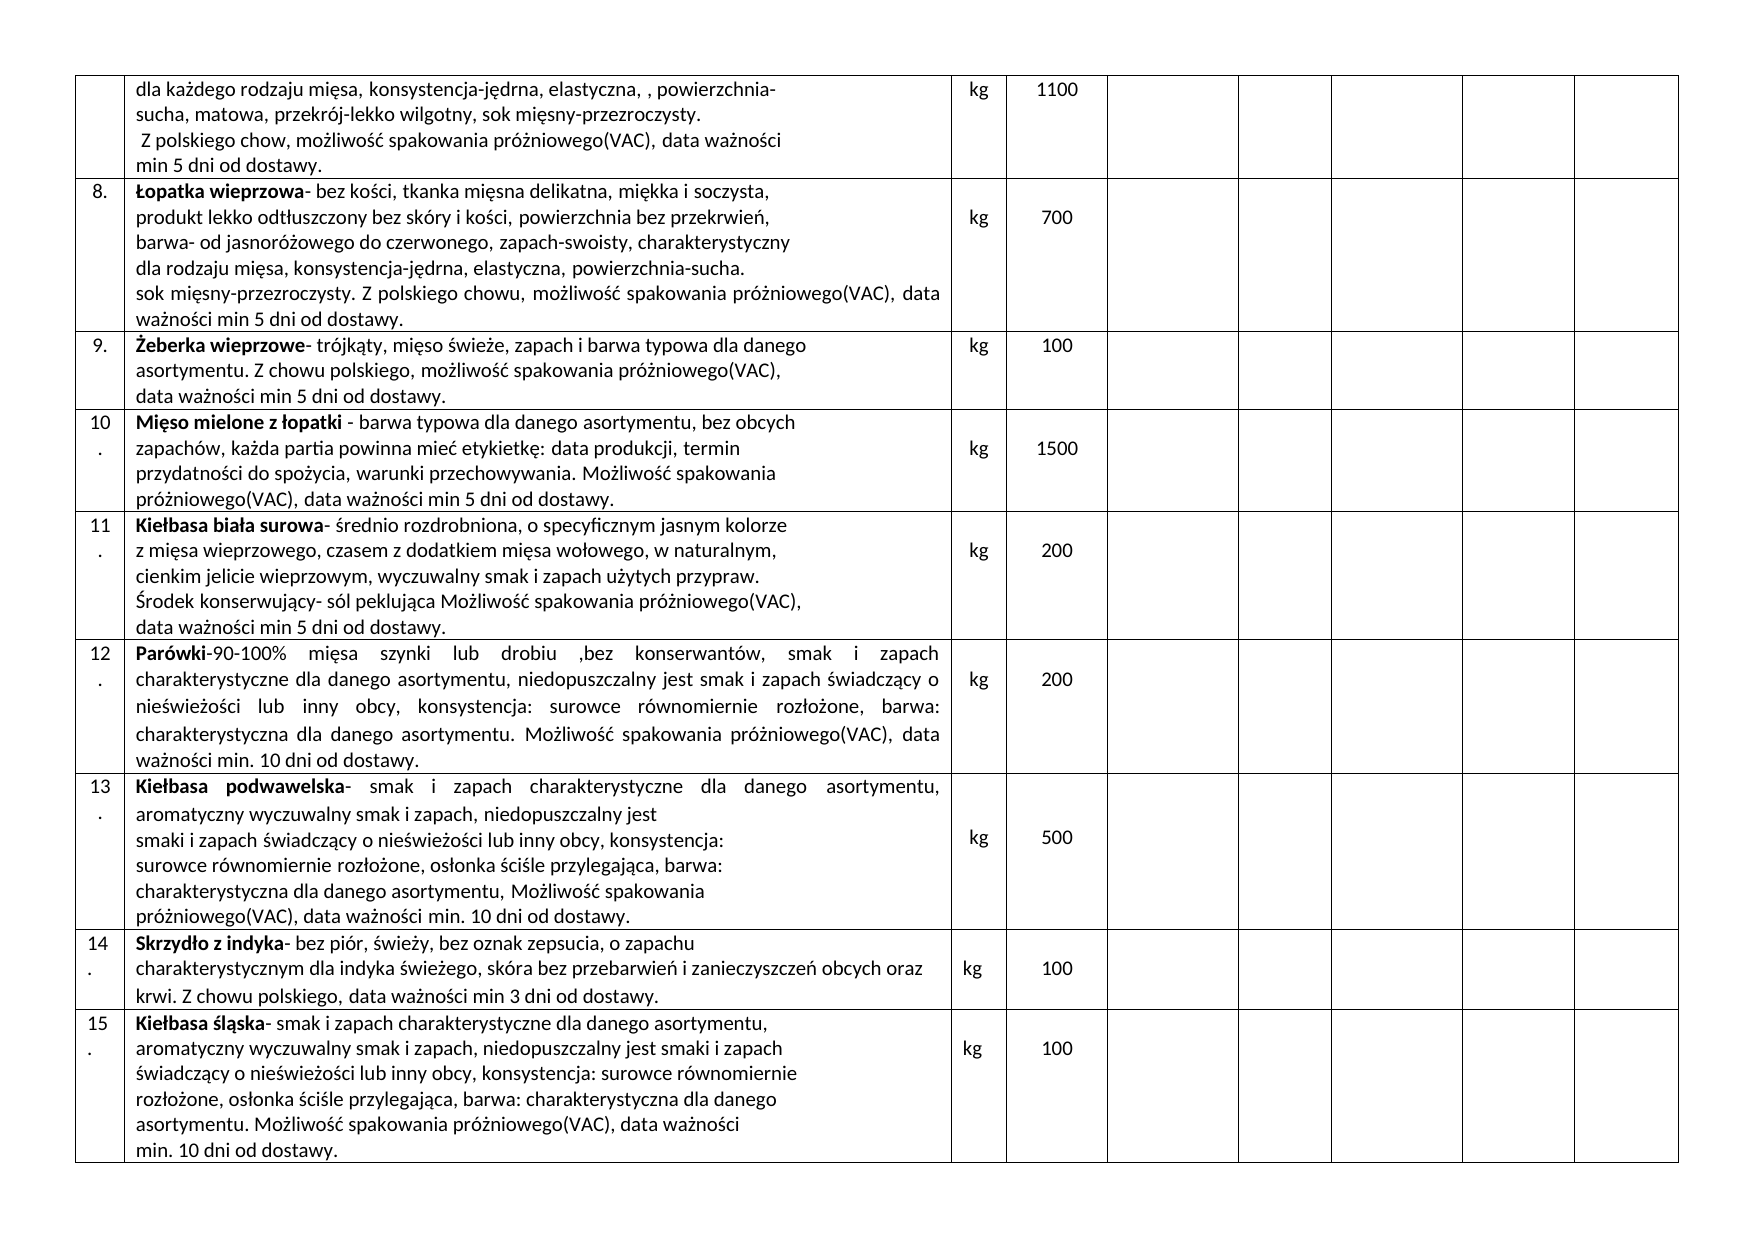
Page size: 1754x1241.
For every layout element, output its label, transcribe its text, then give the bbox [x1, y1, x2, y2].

table_cell 200 [1007, 512, 1107, 639]
table_cell [1332, 1010, 1462, 1162]
table_cell 11. [76, 512, 124, 639]
table_cell [1575, 640, 1678, 773]
table_cell [1108, 774, 1238, 929]
table_cell Parówki-90-100% mięsa szynki lub drobiu ,bez konserwantów, smak i zapach charakterystyczne dla danego asortymentu, niedopuszczalny jest smak i zapach świadczący o nieświeżości lub inny obcy, konsystencja: surowce równomiernie rozłożone, barwa: charakterystyczna dla danego asortymentu. Możliwość spakowania próżniowego(VAC), data ważności min. 10 dni od dostawy. [125, 640, 951, 773]
table_cell [1239, 640, 1331, 773]
table_cell [1108, 179, 1238, 331]
table_cell kg [952, 512, 1006, 639]
table_cell 1100 [1007, 76, 1107, 178]
table_cell [1463, 179, 1574, 331]
table_cell Kiełbasa podwawelska- smak i zapach charakterystyczne dla danego asortymentu, aromatyczny wyczuwalny smak i zapach, niedopuszczalny jest smaki i zapach świadczący o nieświeżości lub inny obcy, konsystencja: surowce równomiernie rozłożone, osłonka ściśle przylegająca, barwa: charakterystyczna dla danego asortymentu, Możliwość spakowania próżniowego(VAC), data ważności min. 10 dni od dostawy. [125, 774, 951, 929]
table_cell [1239, 410, 1331, 511]
table_cell Łopatka wieprzowa- bez kości, tkanka mięsna delikatna, miękka i soczysta, produkt lekko odtłuszczony bez skóry i kości, powierzchnia bez przekrwień, barwa- od jasnoróżowego do czerwonego, zapach-swoisty, charakterystyczny dla rodzaju mięsa, konsystencja-jędrna, elastyczna, powierzchnia-sucha. sok mięsny-przezroczysty. Z polskiego chowu, możliwość spakowania próżniowego(VAC), data ważności min 5 dni od dostawy. [125, 179, 951, 331]
table_cell [1332, 332, 1462, 408]
table_cell Kiełbasa śląska- smak i zapach charakterystyczne dla danego asortymentu, aromatyczny wyczuwalny smak i zapach, niedopuszczalny jest smaki i zapach świadczący o nieświeżości lub inny obcy, konsystencja: surowce równomiernie rozłożone, osłonka ściśle przylegająca, barwa: charakterystyczna dla danego asortymentu. Możliwość spakowania próżniowego(VAC), data ważności min. 10 dni od dostawy. [125, 1010, 951, 1162]
table_cell Mięso mielone z łopatki - barwa typowa dla danego asortymentu, bez obcych zapachów, każda partia powinna mieć etykietkę: data produkcji, termin przydatności do spożycia, warunki przechowywania. Możliwość spakowania próżniowego(VAC), data ważności min 5 dni od dostawy. [125, 410, 951, 511]
table_cell kg [952, 410, 1006, 511]
table_cell kg [952, 640, 1006, 773]
table_cell [1575, 76, 1678, 178]
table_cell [125, 76, 951, 178]
table_cell Żeberka wieprzowe- trójkąty, mięso świeże, zapach i barwa typowa dla danego asortymentu. Z chowu polskiego, możliwość spakowania próżniowego(VAC), data ważności min 5 dni od dostawy. [125, 332, 951, 408]
table_cell [1332, 512, 1462, 639]
table_cell [1332, 774, 1462, 929]
table_cell 200 [1007, 640, 1107, 773]
table_cell [1239, 512, 1331, 639]
table_cell [1575, 1010, 1678, 1162]
table_cell [1108, 512, 1238, 639]
table_cell [1108, 930, 1238, 1009]
table_cell kg [952, 76, 1006, 178]
table_cell [1108, 332, 1238, 408]
table_cell kg [952, 774, 1006, 929]
table_cell kg [952, 332, 1006, 408]
table_cell 1500 [1007, 410, 1107, 511]
table_cell 9. [76, 332, 124, 408]
table_cell [1239, 774, 1331, 929]
table_cell [1463, 640, 1574, 773]
table_cell 12. [76, 640, 124, 773]
table_cell [1108, 640, 1238, 773]
table_cell [1108, 410, 1238, 511]
table_cell 500 [1007, 774, 1107, 929]
table_cell 700 [1007, 179, 1107, 331]
table_cell [1575, 179, 1678, 331]
table_cell [1332, 640, 1462, 773]
table_cell [1575, 512, 1678, 639]
table_cell [1463, 332, 1574, 408]
table_cell [1239, 1010, 1331, 1162]
table_cell [1463, 512, 1574, 639]
table_cell [1239, 76, 1331, 178]
table_cell 13. [76, 774, 124, 929]
table_cell 100 [1007, 1010, 1107, 1162]
table_cell [1239, 332, 1331, 408]
table_cell kg [952, 930, 1006, 1009]
table_cell [1463, 774, 1574, 929]
table_cell [1239, 930, 1331, 1009]
table_cell [1463, 1010, 1574, 1162]
table_cell Kiełbasa biała surowa- średnio rozdrobniona, o specyficznym jasnym kolorze z mięsa wieprzowego, czasem z dodatkiem mięsa wołowego, w naturalnym, cienkim jelicie wieprzowym, wyczuwalny smak i zapach użytych przypraw. Środek konserwujący- sól peklująca Możliwość spakowania próżniowego(VAC), data ważności min 5 dni od dostawy. [125, 512, 951, 639]
table_cell [1575, 410, 1678, 511]
table_cell [1463, 76, 1574, 178]
table_cell [1575, 774, 1678, 929]
table_cell [1463, 410, 1574, 511]
table_cell kg [952, 179, 1006, 331]
table_cell kg [952, 1010, 1006, 1162]
table_cell 15. [76, 1010, 124, 1162]
table_cell 8. [76, 179, 124, 331]
table_cell 10. [76, 410, 124, 511]
table_cell [1332, 930, 1462, 1009]
table_cell [1463, 930, 1574, 1009]
table_cell 100 [1007, 332, 1107, 408]
table_cell 14. [76, 930, 124, 1009]
table_cell [1239, 179, 1331, 331]
table_cell 100 [1007, 930, 1107, 1009]
table_cell [1332, 76, 1462, 178]
table_cell [1332, 410, 1462, 511]
table_cell [1332, 179, 1462, 331]
table_cell [1108, 1010, 1238, 1162]
table_cell Skrzydło z indyka- bez piór, świeży, bez oznak zepsucia, o zapachu charakterystycznym dla indyka świeżego, skóra bez przebarwień i zanieczyszczeń obcych oraz krwi. Z chowu polskiego, data ważności min 3 dni od dostawy. [125, 930, 951, 1009]
table_cell 7. [76, 76, 124, 178]
table_cell [1108, 76, 1238, 178]
table_cell [1575, 332, 1678, 408]
table_cell [1575, 930, 1678, 1009]
